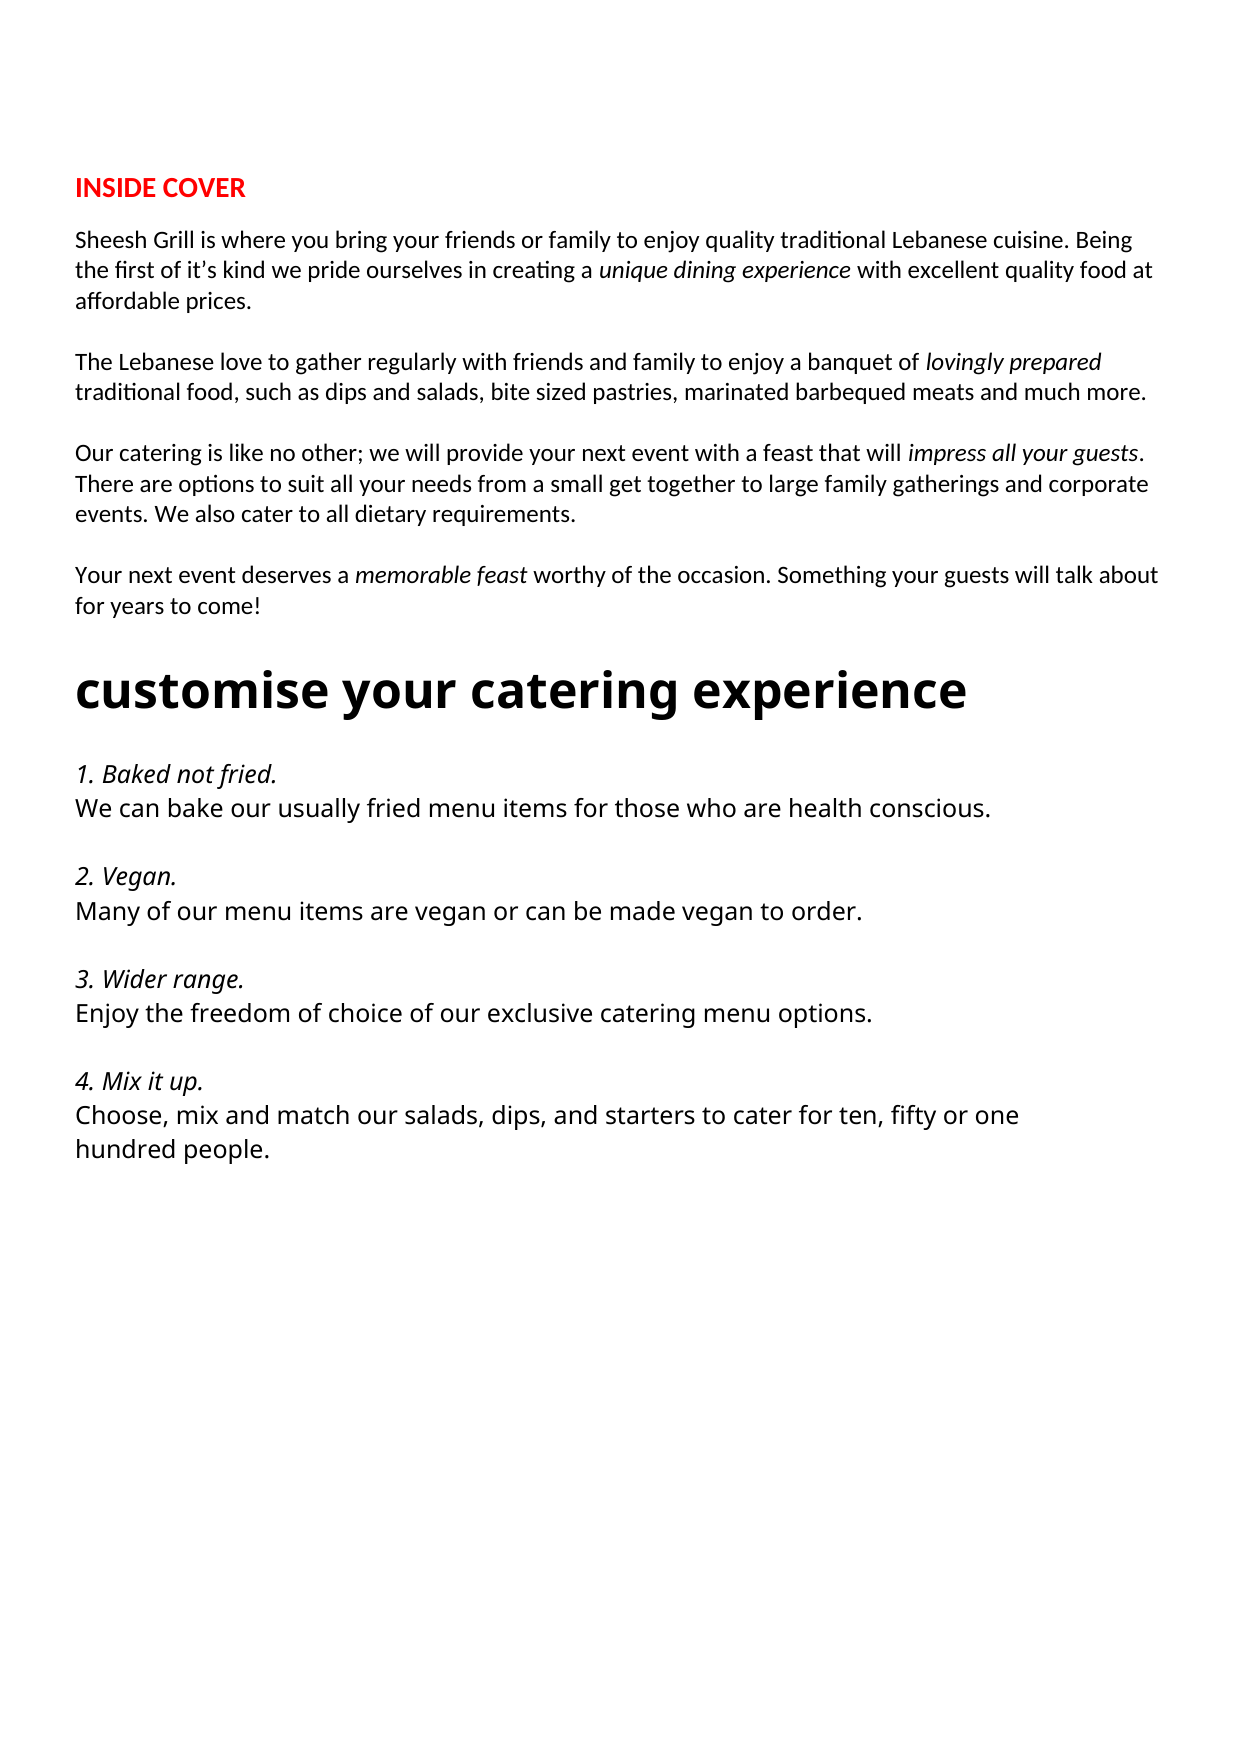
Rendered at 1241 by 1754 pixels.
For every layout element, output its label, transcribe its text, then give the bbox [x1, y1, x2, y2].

text hundred people. [75, 1132, 1165, 1166]
text Our catering is like no other; we will provide your next event with a feast that will impress all your guests. There are options to suit all your needs from a small get together to large family gatherings and corporate events. We also cater to all dietary requirements. [75, 437, 1165, 529]
text The Lebanese love to gather regularly with friends and family to enjoy a banquet of lovingly prepared traditional food, such as dips and salads, bite sized pastries, marinated barbequed meats and much more. [75, 346, 1165, 407]
text Sheesh Grill is where you bring your friends or family to enjoy quality traditional Lebanese cuisine. Being the first of it’s kind we pride ourselves in creating a unique dining experience with excellent quality food at affordable prices. [75, 224, 1165, 315]
text 1. Baked not fried. [75, 757, 1165, 791]
text INSIDE COVER [75, 169, 1165, 204]
text Your next event deserves a memorable feast worthy of the occasion. Something your guests will talk about for years to come! [75, 559, 1165, 621]
text 3. Wider range. [75, 961, 1165, 995]
text We can bake our usually fried menu items for those who are health conscious. [75, 791, 1165, 825]
text 4. Mix it up. [75, 1063, 1165, 1097]
text 2. Vegan. [75, 859, 1165, 893]
text customise your catering experience [75, 655, 1165, 723]
text Many of our menu items are vegan or can be made vegan to order. [75, 893, 1165, 927]
text Choose, mix and match our salads, dips, and starters to cater for ten, fifty or one [75, 1097, 1165, 1132]
text Enjoy the freedom of choice of our exclusive catering menu options. [75, 995, 1165, 1029]
